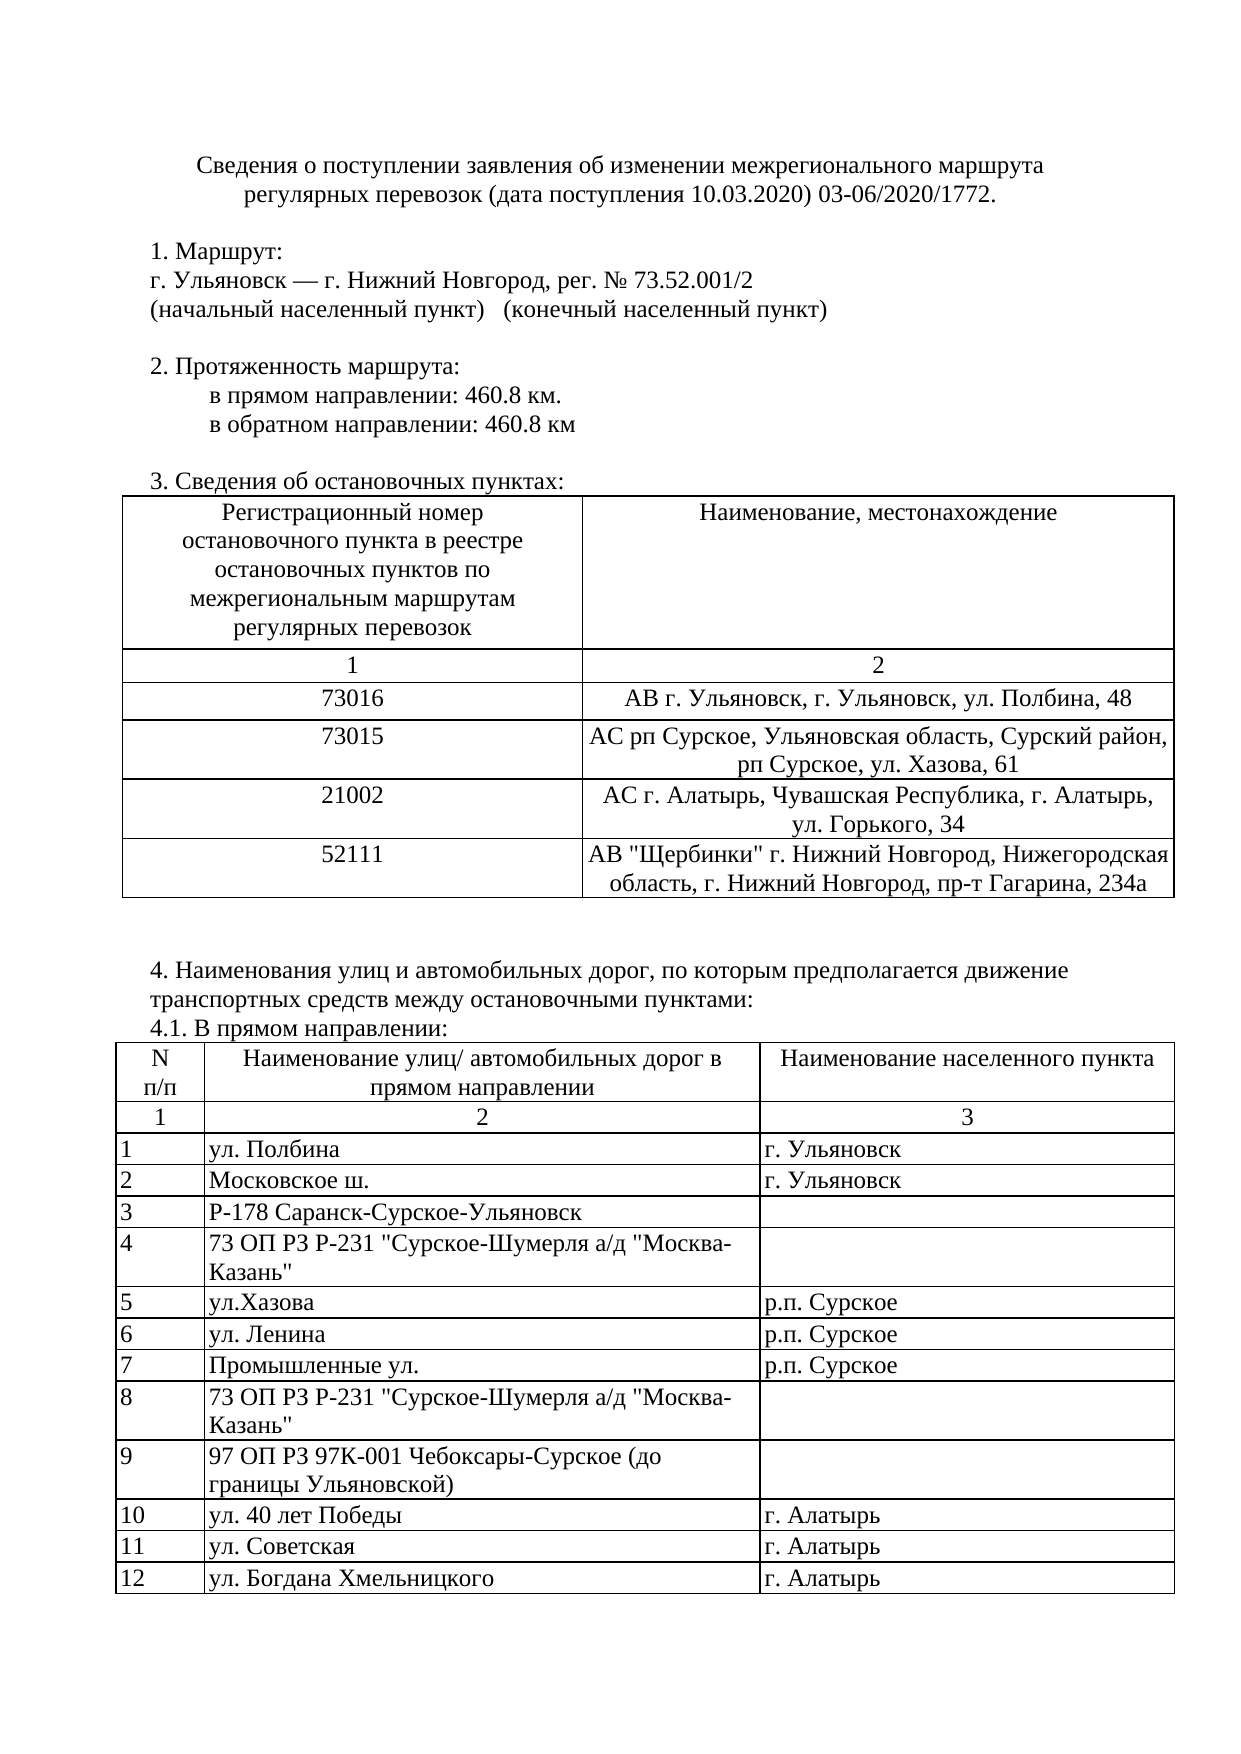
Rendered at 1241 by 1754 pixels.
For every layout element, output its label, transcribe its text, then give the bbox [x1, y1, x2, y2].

table_cell 11 [117, 1531, 204, 1561]
table_cell 7 [117, 1350, 204, 1380]
table_cell р.п. Сурское [761, 1350, 1174, 1380]
table_cell [761, 1441, 1174, 1498]
table_cell ул. Ленина [205, 1319, 759, 1349]
table_header Регистрационный номер остановочного пункта в реестре остановочных пунктов по межрегиональным маршрутам регулярных перевозок [123, 497, 582, 648]
table_header Наименование населенного пункта [761, 1043, 1174, 1101]
text 3. Сведения об остановочных пунктах: [150, 466, 1090, 495]
text в обратном направлении: 460.8 км [150, 409, 1090, 437]
table_cell 5 [117, 1287, 204, 1317]
text 2. Протяженность маршрута: [150, 351, 1090, 380]
table_cell 2 [205, 1102, 759, 1132]
table_cell 2 [583, 650, 1173, 681]
table_cell р.п. Сурское [761, 1319, 1174, 1349]
table_cell [761, 1228, 1174, 1286]
table_cell АВ г. Ульяновск, г. Ульяновск, ул. Полбина, 48 [583, 683, 1173, 719]
table_cell ул. Советская [205, 1531, 759, 1561]
table_cell 4 [117, 1228, 204, 1286]
text г. Ульяновск — г. Нижний Новгород, рег. № 73.52.001/2 [150, 265, 1090, 294]
table_cell [761, 1197, 1174, 1227]
table_cell 1 [117, 1134, 204, 1164]
table_cell ул. 40 лет Победы [205, 1500, 759, 1530]
table_cell г. Алатырь [761, 1531, 1174, 1561]
table_cell АВ "Щербинки" г. Нижний Новгород, Нижегородская область, г. Нижний Новгород, пр-т Гагарина, 234а [583, 839, 1173, 896]
table_cell г. Ульяновск [761, 1165, 1174, 1195]
text 4. Наименования улиц и автомобильных дорог, по которым предполагается движение транспортных средств между остановочными пунктами: [150, 956, 1090, 1013]
table_header N п/п [117, 1043, 204, 1101]
table_header Наименование улиц/ автомобильных дорог в прямом направлении [205, 1043, 759, 1101]
table_cell 12 [117, 1563, 204, 1593]
text в прямом направлении: 460.8 км. [150, 380, 1090, 409]
table_cell 9 [117, 1441, 204, 1498]
table_cell Московское ш. [205, 1165, 759, 1195]
table_cell ул.Хазова [205, 1287, 759, 1317]
table_cell 97 ОП РЗ 97К-001 Чебоксары-Сурское (до границы Ульяновской) [205, 1441, 759, 1498]
table_cell 73 ОП РЗ Р-231 "Сурское-Шумерля а/д "Москва-Казань" [205, 1228, 759, 1286]
table_cell ул. Богдана Хмельницкого [205, 1563, 759, 1593]
text Сведения о поступлении заявления об изменении межрегионального маршрута регулярных перевозок (дата поступления 10.03.2020) 03-06/2020/1772. [150, 150, 1090, 207]
table_cell 73015 [123, 721, 582, 778]
table_cell 73016 [123, 683, 582, 719]
table_cell Промышленные ул. [205, 1350, 759, 1380]
text 1. Маршрут: [150, 236, 1090, 265]
table_cell 3 [117, 1197, 204, 1227]
table_cell 6 [117, 1319, 204, 1349]
table_cell г. Ульяновск [761, 1134, 1174, 1164]
table_cell 1 [123, 650, 582, 681]
table_cell 10 [117, 1500, 204, 1530]
table_header Наименование, местонахождение [583, 497, 1173, 648]
table_cell г. Алатырь [761, 1563, 1174, 1593]
table_cell 8 [117, 1382, 204, 1439]
table_cell 21002 [123, 780, 582, 837]
table_cell 1 [117, 1102, 204, 1132]
table_cell г. Алатырь [761, 1500, 1174, 1530]
table_cell АС рп Сурское, Ульяновская область, Сурский район, рп Сурское, ул. Хазова, 61 [583, 721, 1173, 778]
table_cell Р-178 Саранск-Сурское-Ульяновск [205, 1197, 759, 1227]
table_cell 52111 [123, 839, 582, 896]
table_cell [761, 1382, 1174, 1439]
table_cell 73 ОП РЗ Р-231 "Сурское-Шумерля а/д "Москва-Казань" [205, 1382, 759, 1439]
table_cell ул. Полбина [205, 1134, 759, 1164]
table_cell 2 [117, 1165, 204, 1195]
table_cell 3 [761, 1102, 1174, 1132]
text (начальный населенный пункт) (конечный населенный пункт) [150, 294, 1090, 322]
table_cell АС г. Алатырь, Чувашская Республика, г. Алатырь, ул. Горького, 34 [583, 780, 1173, 837]
text 4.1. В прямом направлении: [150, 1013, 1090, 1042]
table_cell р.п. Сурское [761, 1287, 1174, 1317]
